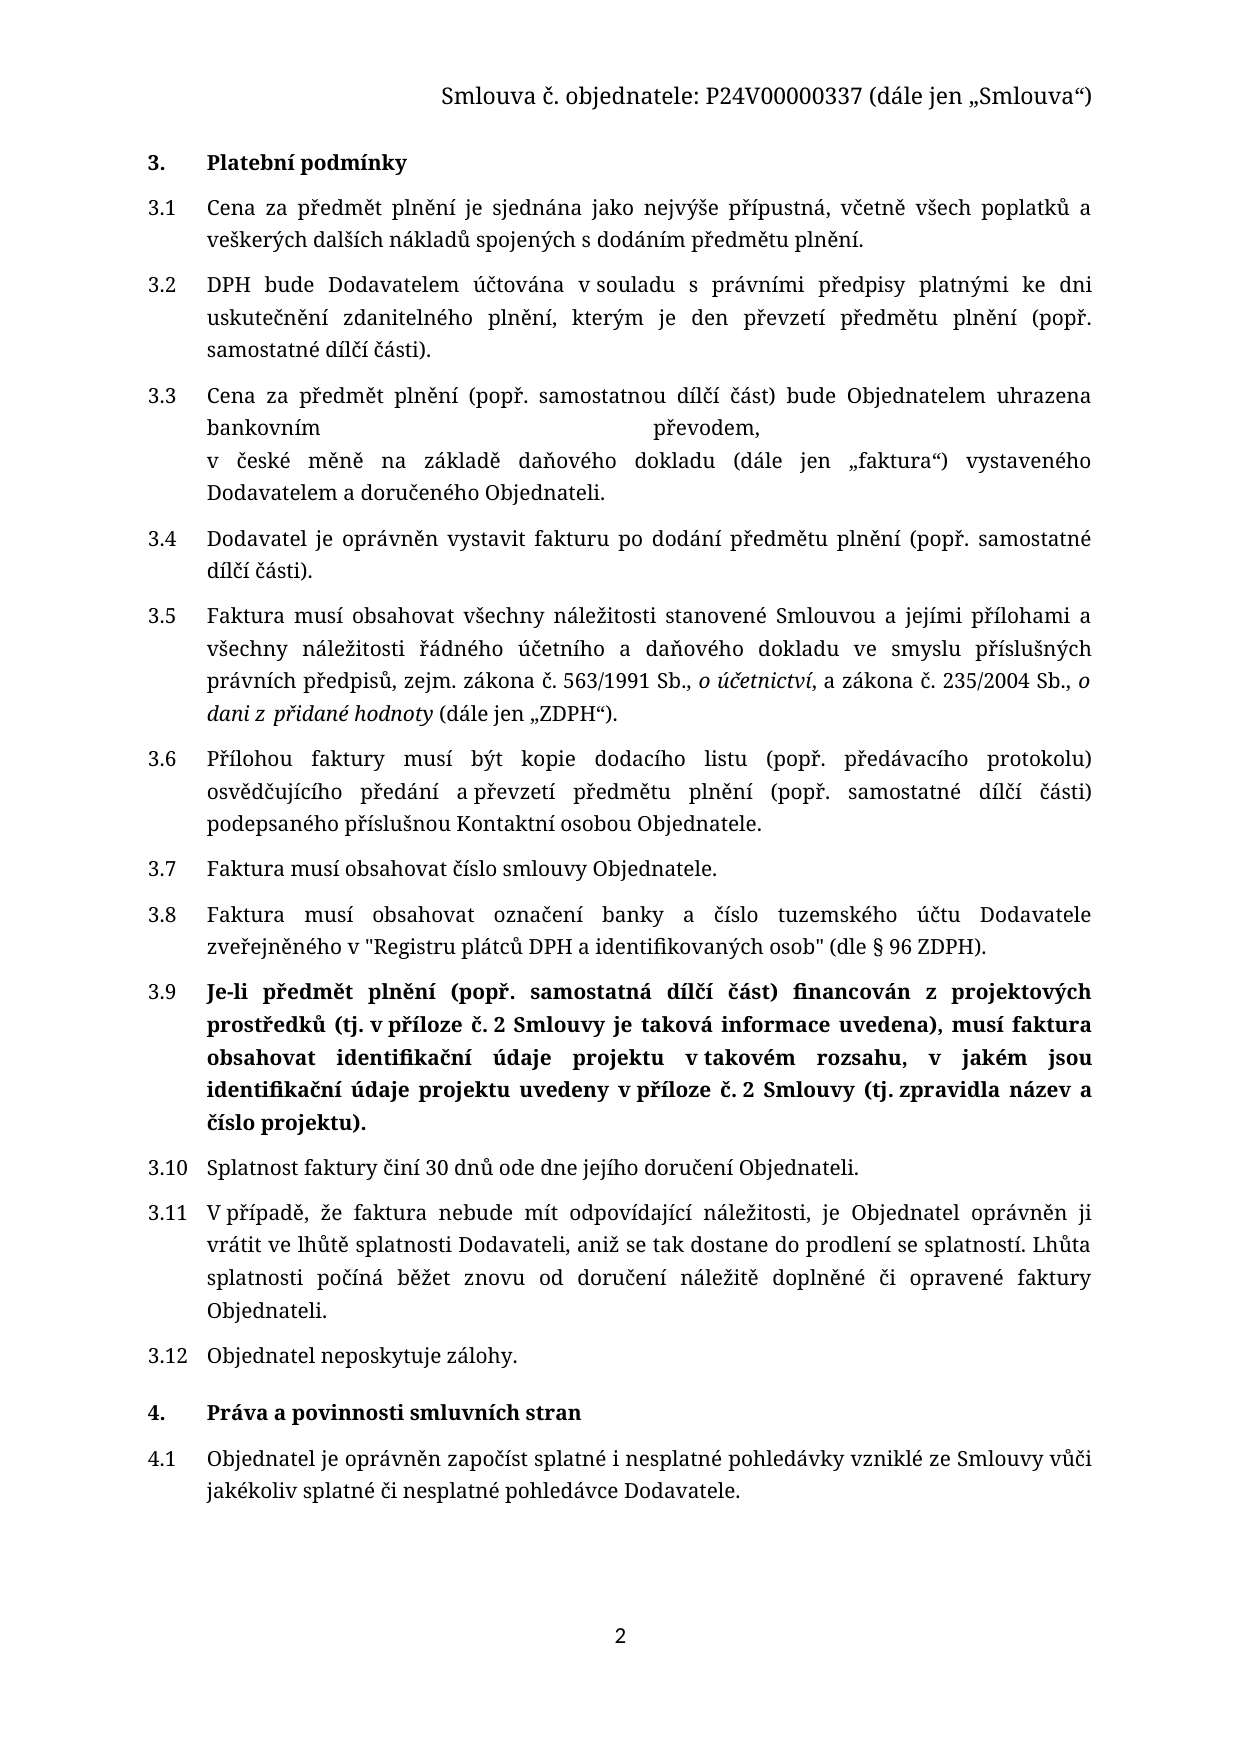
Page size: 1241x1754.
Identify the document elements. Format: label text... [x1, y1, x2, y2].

list Dodavatel je oprávněn vystavit fakturu po dodání předmětu plnění (popř. samostatné dílčí části). [148, 524, 1093, 585]
list Cena za předmět plnění (popř. samostatnou dílčí část) bude Objednatelem uhrazena bankovním převodem, v české měně na základě daňového dokladu (dále jen „faktura“) vystaveného Dodavatelem a doručeného Objednateli. [148, 381, 1093, 507]
list Splatnost faktury činí 30 dnů ode dne jejího doručení Objednateli. [148, 1153, 1093, 1181]
list Je-li předmět plnění (popř. samostatná dílčí část) financován z projektových prostředků (tj. v příloze č. 2 Smlouvy je taková informace uvedena), musí faktura obsahovat identifikační údaje projektu v takovém rozsahu, v jakém jsou identifikační údaje projektu uvedeny v příloze č. 2 Smlouvy (tj. zpravidla název a číslo projektu). [148, 977, 1093, 1136]
list Faktura musí obsahovat všechny náležitosti stanovené Smlouvou a jejími přílohami a všechny náležitosti řádného účetního a daňového dokladu ve smyslu příslušných právních předpisů, zejm. zákona č. 563/1991 Sb., o účetnictví, a zákona č. 235/2004 Sb., o dani z přidané hodnoty (dále jen „ZDPH“). [148, 601, 1093, 728]
list Faktura musí obsahovat označení banky a číslo tuzemského účtu Dodavatele zveřejněného v "Registru plátců DPH a identifikovaných osob" (dle § 96 ZDPH). [148, 900, 1093, 961]
list Objednatel neposkytuje zálohy. [148, 1341, 1093, 1369]
list Cena za předmět plnění je sjednána jako nejvýše přípustná, včetně všech poplatků a veškerých dalších nákladů spojených s dodáním předmětu plnění. [148, 193, 1093, 254]
list Přílohou faktury musí být kopie dodacího listu (popř. předávacího protokolu) osvědčujícího předání a převzetí předmětu plnění (popř. samostatné dílčí části) podepsaného příslušnou Kontaktní osobou Objednatele. [148, 744, 1093, 838]
list Objednatel je oprávněn započíst splatné i nesplatné pohledávky vzniklé ze Smlouvy vůči jakékoliv splatné či nesplatné pohledávce Dodavatele. [148, 1444, 1093, 1505]
list Platební podmínky [148, 148, 1093, 176]
list DPH bude Dodavatelem účtována v souladu s právními předpisy platnými ke dni uskutečnění zdanitelného plnění, kterým je den převzetí předmětu plnění (popř. samostatné dílčí části). [148, 270, 1093, 364]
list Práva a povinnosti smluvních stran [148, 1398, 1093, 1427]
list V případě, že faktura nebude mít odpovídající náležitosti, je Objednatel oprávněn ji vrátit ve lhůtě splatnosti Dodavateli, aniž se tak dostane do prodlení se splatností. Lhůta splatnosti počíná běžet znovu od doručení náležitě doplněné či opravené faktury Objednateli. [148, 1198, 1093, 1324]
list Faktura musí obsahovat číslo smlouvy Objednatele. [148, 854, 1093, 883]
